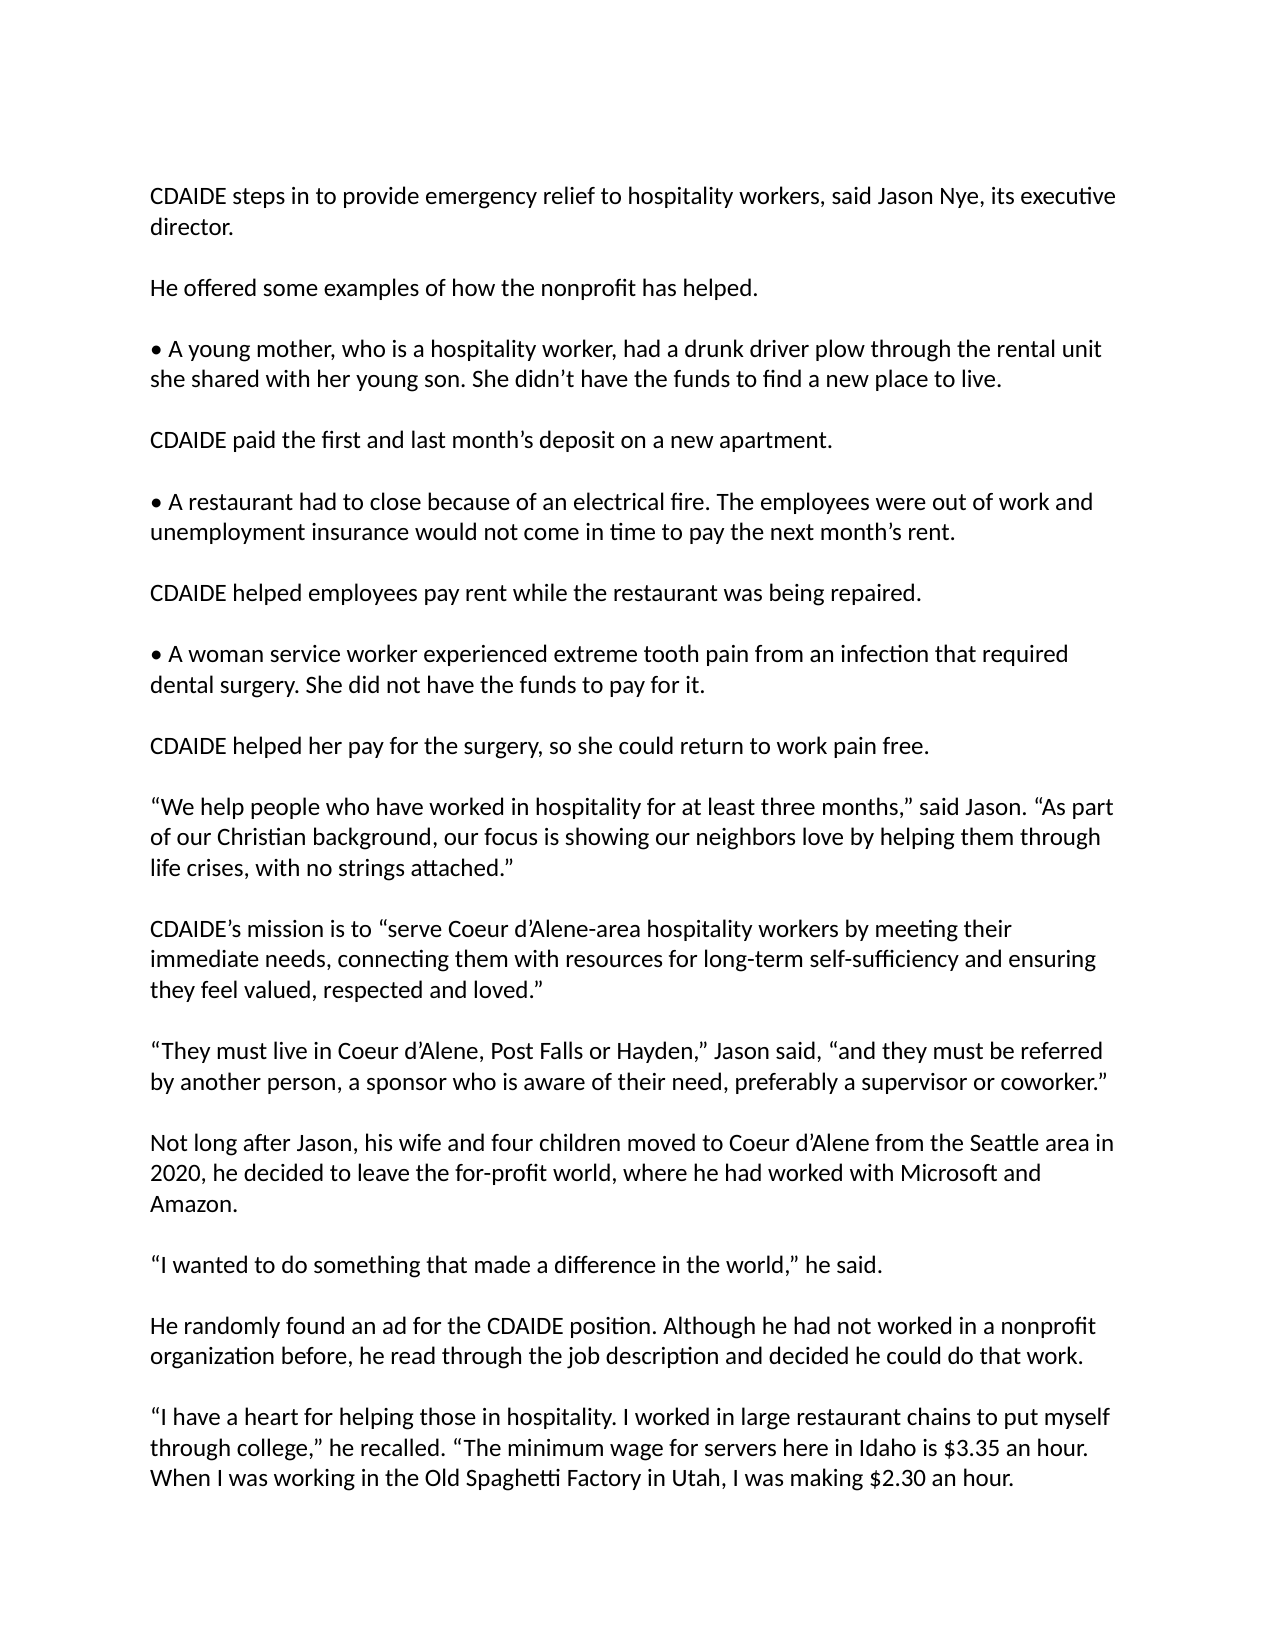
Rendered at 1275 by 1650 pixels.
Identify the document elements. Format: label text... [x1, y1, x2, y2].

text He randomly found an ad for the CDAIDE position. Although he had not worked in a nonprofit organization before, he read through the job description and decided he could do that work. [150, 1310, 1125, 1371]
text CDAIDE helped her pay for the surgery, so she could return to work pain free. [150, 730, 1125, 760]
text CDAIDE paid the first and last month’s deposit on a new apartment. [150, 425, 1125, 455]
text “I wanted to do something that made a difference in the world,” he said. [150, 1249, 1125, 1279]
text “We help people who have worked in hospitality for at least three months,” said Jason. “As part of our Christian background, our focus is showing our neighbors love by helping them through life crises, with no strings attached.” [150, 791, 1125, 882]
text CDAIDE helped employees pay rent while the restaurant was being repaired. [150, 577, 1125, 608]
text • A young mother, who is a hospitality worker, had a drunk driver plow through the rental unit she shared with her young son. She didn’t have the funds to find a new place to live. [150, 333, 1125, 394]
text • A woman service worker experienced extreme tooth pain from an infection that required dental surgery. She did not have the funds to pay for it. [150, 638, 1125, 699]
text Not long after Jason, his wife and four children moved to Coeur d’Alene from the Seattle area in 2020, he decided to leave the for-profit world, where he had worked with Microsoft and Amazon. [150, 1127, 1125, 1218]
text “I have a heart for helping those in hospitality. I worked in large restaurant chains to put myself through college,” he recalled. “The minimum wage for servers here in Idaho is $3.35 an hour. When I was working in the Old Spaghetti Factory in Utah, I was making $2.30 an hour. [150, 1401, 1125, 1493]
text • A restaurant had to close because of an electrical fire. The employees were out of work and unemployment insurance would not come in time to pay the next month’s rent. [150, 486, 1125, 547]
text CDAIDE steps in to provide emergency relief to hospitality workers, said Jason Nye, its executive director. [150, 181, 1125, 242]
text “They must live in Coeur d’Alene, Post Falls or Hayden,” Jason said, “and they must be referred by another person, a sponsor who is aware of their need, preferably a supervisor or coworker.” [150, 1035, 1125, 1096]
text CDAIDE’s mission is to “serve Coeur d’Alene-area hospitality workers by meeting their immediate needs, connecting them with resources for long-term self-sufficiency and ensuring they feel valued, respected and loved.” [150, 913, 1125, 1004]
text He offered some examples of how the nonprofit has helped. [150, 272, 1125, 303]
